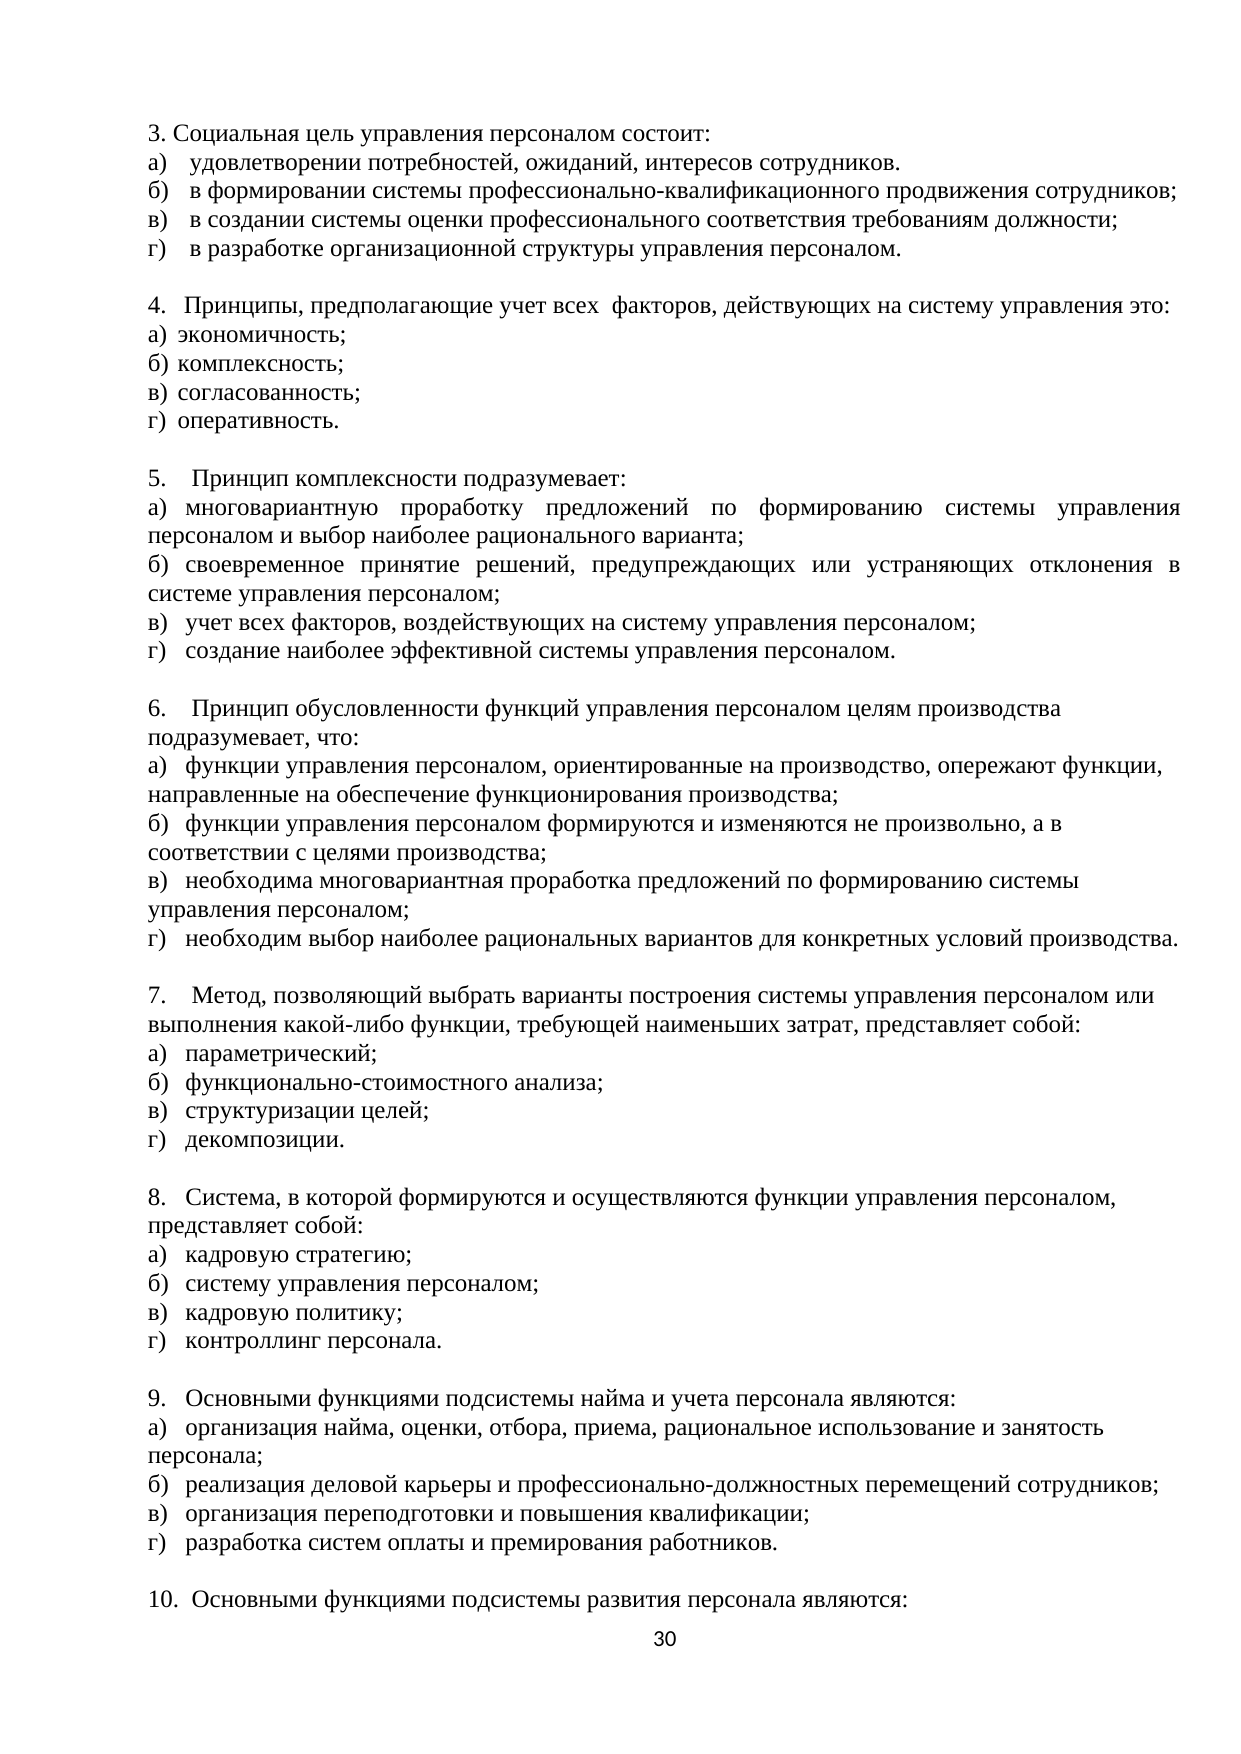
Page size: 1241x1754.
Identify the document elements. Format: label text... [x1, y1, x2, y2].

list реализация деловой карьеры и профессионально-должностных перемещений сотрудников; [148, 1469, 1181, 1498]
list в создании системы оценки профессионального соответствия требованиям должности; [148, 204, 1181, 233]
list необходима многовариантная проработка предложений по формированию системы управления персоналом; [148, 866, 1181, 923]
list создание наиболее эффективной системы управления персоналом. [148, 636, 1181, 664]
list систему управления персоналом; [148, 1268, 1181, 1297]
list своевременное принятие решений, предупреждающих или устраняющих отклонения в системе управления персоналом; [148, 549, 1181, 607]
list организация переподготовки и повышения квалификации; [148, 1498, 1181, 1527]
list кадровую стратегию; [148, 1239, 1181, 1268]
list разработка систем оплаты и премирования работников. [148, 1527, 1181, 1556]
list организация найма, оценки, отбора, приема, рациональное использование и занятость персонала; [148, 1412, 1181, 1469]
list Принцип обусловленности функций управления персоналом целям производства подразумевает, что: [148, 693, 1181, 751]
list оперативность. [148, 406, 1181, 434]
list Метод, позволяющий выбрать варианты построения системы управления персоналом или выполнения какой-либо функции, требующей наименьших затрат, представляет собой: [148, 981, 1181, 1038]
list Принципы, предполагающие учет всех факторов, действующих на систему управления это: [148, 291, 1181, 319]
list параметрический; [148, 1038, 1181, 1067]
list многовариантную проработку предложений по формированию системы управления персоналом и выбор наиболее рационального варианта; [148, 492, 1181, 549]
list в формировании системы профессионально-квалификационного продвижения сотрудников; [148, 176, 1181, 204]
list декомпозиции. [148, 1124, 1181, 1153]
list экономичность; [148, 319, 1181, 348]
list Основными функциями подсистемы развития персонала являются: [148, 1584, 1181, 1613]
list Принцип комплексности подразумевает: [148, 463, 1181, 492]
list структуризации целей; [148, 1096, 1181, 1124]
list необходим выбор наиболее рациональных вариантов для конкретных условий производства. [148, 923, 1181, 952]
list в разработке организационной структуры управления персоналом. [148, 233, 1181, 262]
list функции управления персоналом, ориентированные на производство, опережают функции, направленные на обеспечение функционирования производства; [148, 751, 1181, 808]
list функции управления персоналом формируются и изменяются не произвольно, а в соответствии с целями производства; [148, 808, 1181, 866]
list Основными функциями подсистемы найма и учета персонала являются: [148, 1383, 1181, 1412]
list удовлетворении потребностей, ожиданий, интересов сотрудников. [148, 147, 1181, 176]
text 3. Социальная цель управления персоналом состоит: [148, 118, 1181, 147]
list кадровую политику; [148, 1297, 1181, 1326]
list учет всех факторов, воздействующих на систему управления персоналом; [148, 607, 1181, 636]
list контроллинг персонала. [148, 1326, 1181, 1354]
list функционально-стоимостного анализа; [148, 1067, 1181, 1096]
list Система, в которой формируются и осуществляются функции управления персоналом, представляет собой: [148, 1182, 1181, 1239]
list комплексность; [148, 348, 1181, 377]
list согласованность; [148, 377, 1181, 406]
